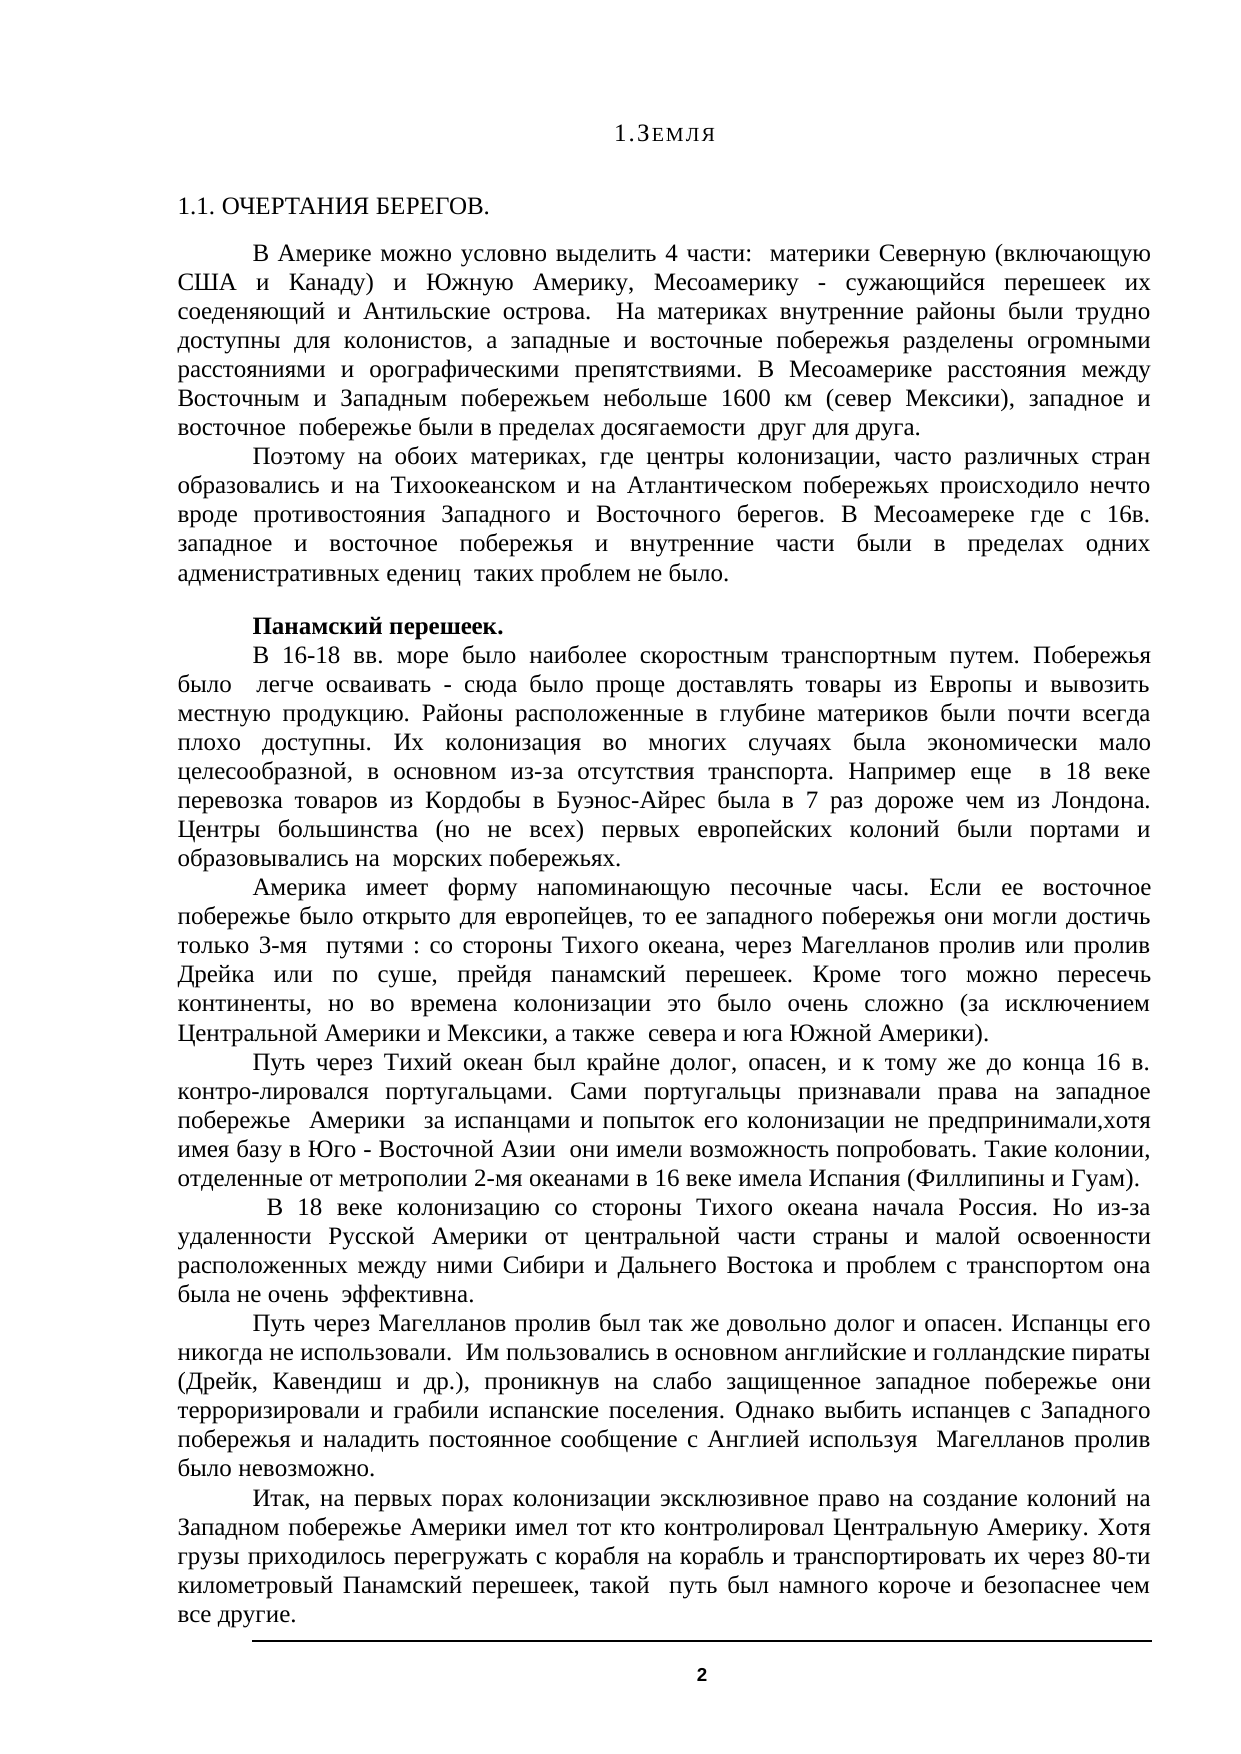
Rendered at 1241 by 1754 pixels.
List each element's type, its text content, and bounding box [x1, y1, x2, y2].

text Путь через Магелланов пролив был так же довольно долог и опасен. Испанцы его никогда не использовали. Им пользовались в основном английские и голландские пираты (Дрейк, Кавендиш и др.), проникнув на слабо защищенное западное побережье они терроризировали и грабили испанские поселения. Однако выбить испанцев с Западного побережья и наладить постоянное сообщение с Англией используя Магелланов пролив было невозможно. [177, 1308, 1152, 1482]
text Панамский перешеек. [177, 611, 1152, 639]
text В Америке можно условно выделить 4 части: материки Северную (включающую США и Канаду) и Южную Америку, Месоамерику - сужающийся перешеек их соеденяющий и Антильские острова. На материках внутренние районы были трудно доступны для колонистов, а западные и восточные побережья разделены огромными расстояниями и орографическими препятствиями. В Месоамерике расстояния между Восточным и Западным побережьем небольше 1600 км (север Мексики), западное и восточное побережье были в пределах досягаемости друг для друга. [177, 238, 1152, 441]
subtitle 1.1. Очертания Берегов. [177, 191, 1152, 220]
text Поэтому на обоих материках, где центры колонизации, часто различных стран образовались и на Тихоокеанском и на Атлантическом побережьях происходило нечто вроде противостояния Западного и Восточного берегов. В Месоамереке где с 16в. западное и восточное побережья и внутренние части были в пределах одних адменистративных едениц таких проблем не было. [177, 441, 1152, 586]
text В 18 веке колонизацию со стороны Тихого океана начала Россия. Но из-за удаленности Русской Америки от центральной части страны и малой освоенности расположенных между ними Сибири и Дальнего Востока и проблем с транспортом она была не очень эффективна. [177, 1192, 1152, 1308]
subtitle 1.Земля [177, 118, 1152, 147]
text Итак, на первых порах колонизации эксклюзивное право на создание колоний на Западном побережье Америки имел тот кто контролировал Центральную Америку. Хотя грузы приходилось перегружать с корабля на корабль и транспортировать их через 80-ти километровый Панамский перешеек, такой путь был намного короче и безопаснее чем все другие. [177, 1482, 1152, 1628]
text Путь через Тихий океан был крайне долог, опасен, и к тому же до конца 16 в. контро-лировался португальцами. Сами португальцы признавали права на западное побережье Америки за испанцами и попыток его колонизации не предпринимали,хотя имея базу в Юго - Восточной Азии они имели возможность попробовать. Такие колонии, отделенные от метрополии 2-мя океанами в 16 веке имела Испания (Филлипины и Гуам). [177, 1046, 1152, 1192]
text Америка имеет форму напоминающую песочные часы. Если ее восточное побережье было открыто для европейцев, то ее западного побережья они могли достичь только 3-мя путями : со стороны Тихого океана, через Магелланов пролив или пролив Дрейка или по суше, прейдя панамский перешеек. Кроме того можно пересечь континенты, но во времена колонизации это было очень сложно (за исключением Центральной Америки и Мексики, а также севера и юга Южной Америки). [177, 872, 1152, 1046]
text В 16-18 вв. море было наиболее скоростным транспортным путем. Побережья было легче осваивать - сюда было проще доставлять товары из Европы и вывозить местную продукцию. Районы расположенные в глубине материков были почти всегда плохо доступны. Их колонизация во многих случаях была экономически мало целесообразной, в основном из-за отсутствия транспорта. Например еще в 18 веке перевозка товаров из Кордобы в Буэнос-Айрес была в 7 раз дороже чем из Лондона. Центры большинства (но не всех) первых европейских колоний были портами и образовывались на морских побережьях. [177, 639, 1152, 872]
